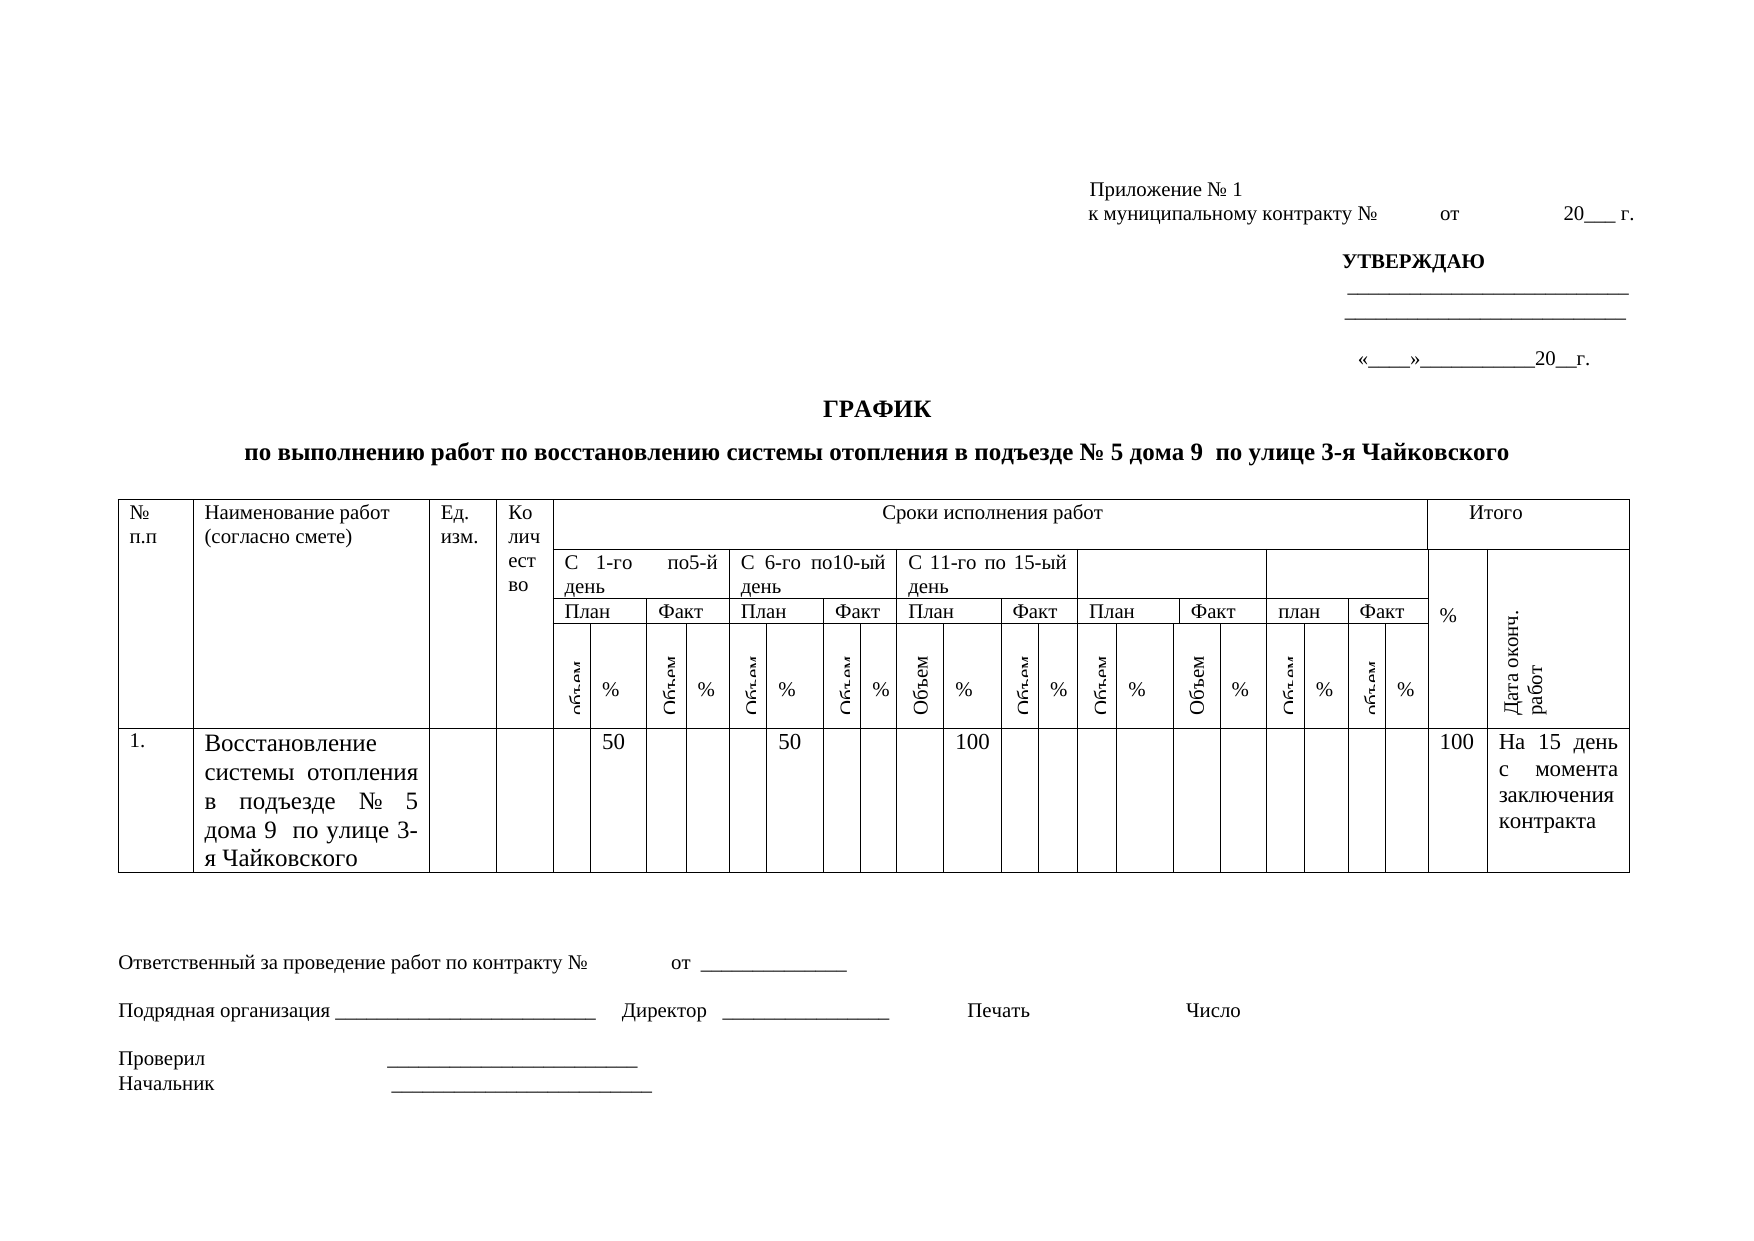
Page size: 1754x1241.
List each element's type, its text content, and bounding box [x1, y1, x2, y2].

table_cell [730, 729, 766, 872]
subtitle ГРАФИК [118, 394, 1636, 422]
table_cell Объем [647, 624, 686, 727]
text Ответственный за проведение работ по контракту № от ______________ [118, 950, 1636, 974]
table_cell На 15 день с момента заключения контракта [1488, 729, 1629, 872]
table_cell [497, 729, 553, 872]
table_cell 1. [119, 729, 193, 872]
table_cell объем [1349, 624, 1385, 727]
table_cell Объем [1002, 624, 1038, 727]
table_cell 50 [767, 729, 823, 872]
table_header № п.п [119, 500, 193, 727]
table_cell [1174, 729, 1220, 872]
text «____»___________20__г. [118, 346, 1636, 370]
table_cell [647, 729, 686, 872]
table_cell С 11-го по 15-ый день [897, 550, 1077, 598]
table_header Сроки исполнения работ [554, 500, 1427, 549]
table_cell % [591, 624, 646, 727]
table_cell % [1117, 624, 1173, 727]
table_cell План [1078, 599, 1179, 623]
text УТВЕРЖДАЮ [561, 249, 1636, 273]
table_cell 100 [1429, 729, 1487, 872]
table_cell Дата оконч. работ [1488, 550, 1629, 727]
text ___________________________ ___________________________ [118, 273, 1636, 346]
table_cell Объем [824, 624, 860, 727]
text Начальник _________________________ [118, 1070, 1636, 1094]
table_cell Объем [1078, 624, 1116, 727]
table_cell % [944, 624, 1001, 727]
table_cell [1039, 729, 1077, 872]
table_cell [687, 729, 729, 872]
table_cell % [1386, 624, 1428, 727]
table_cell % [1039, 624, 1077, 727]
table_cell [1078, 550, 1266, 598]
text Подрядная организация _________________________ Директор ________________ Печать Число [118, 998, 1636, 1022]
table_header Итого [1428, 500, 1629, 549]
table_cell объем [554, 624, 590, 727]
table_header Количество [497, 500, 553, 727]
table_cell План [554, 599, 646, 623]
table_cell [554, 729, 590, 872]
table_cell Объем [730, 624, 766, 727]
table_cell Объем [1267, 624, 1304, 727]
table_cell Восстановление системы отопления в подъезде № 5 дома 9 по улице 3-я Чайковского [194, 729, 429, 872]
table_cell [1267, 729, 1304, 872]
text к муниципальному контракту № от 20___ г. [118, 201, 1636, 225]
table_cell [824, 729, 860, 872]
text Приложение № 1 [118, 177, 1636, 201]
table_cell [1078, 729, 1116, 872]
table_cell С 1-го по5-й день [554, 550, 729, 598]
table_cell Объем [897, 624, 943, 727]
table_cell % [1221, 624, 1266, 727]
table_header Наименование работ (согласно смете) [194, 500, 429, 727]
table_cell Факт [824, 599, 896, 623]
table_cell % [687, 624, 729, 727]
table_cell [1267, 550, 1428, 598]
table_cell [1002, 729, 1038, 872]
text по выполнению работ по восстановлению системы отопления в подъезде № 5 дома 9 по улице 3-я Чайковского [118, 437, 1636, 466]
table_cell % [767, 624, 823, 727]
table_cell [1221, 729, 1266, 872]
table_cell [430, 729, 496, 872]
table_cell % [861, 624, 896, 727]
table_cell план [1267, 599, 1348, 623]
table_cell План [897, 599, 1001, 623]
table_cell 50 [591, 729, 646, 872]
text Проверил ________________________ [118, 1046, 1636, 1070]
table_cell [1349, 729, 1385, 872]
table_cell [1305, 729, 1348, 872]
table_cell С 6-го по10-ый день [730, 550, 896, 598]
table_cell [861, 729, 896, 872]
table_cell % [1429, 550, 1487, 727]
table_cell 100 [944, 729, 1001, 872]
table_cell Факт [1180, 599, 1266, 623]
table_cell [1117, 729, 1173, 872]
table_cell [897, 729, 943, 872]
table_cell Объем [1174, 624, 1220, 727]
table_cell Факт [1349, 599, 1428, 623]
table_cell [1386, 729, 1428, 872]
table_cell Факт [647, 599, 729, 623]
table_cell План [730, 599, 823, 623]
table_header Ед. изм. [430, 500, 496, 727]
table_cell Факт [1002, 599, 1077, 623]
table_cell % [1305, 624, 1348, 727]
